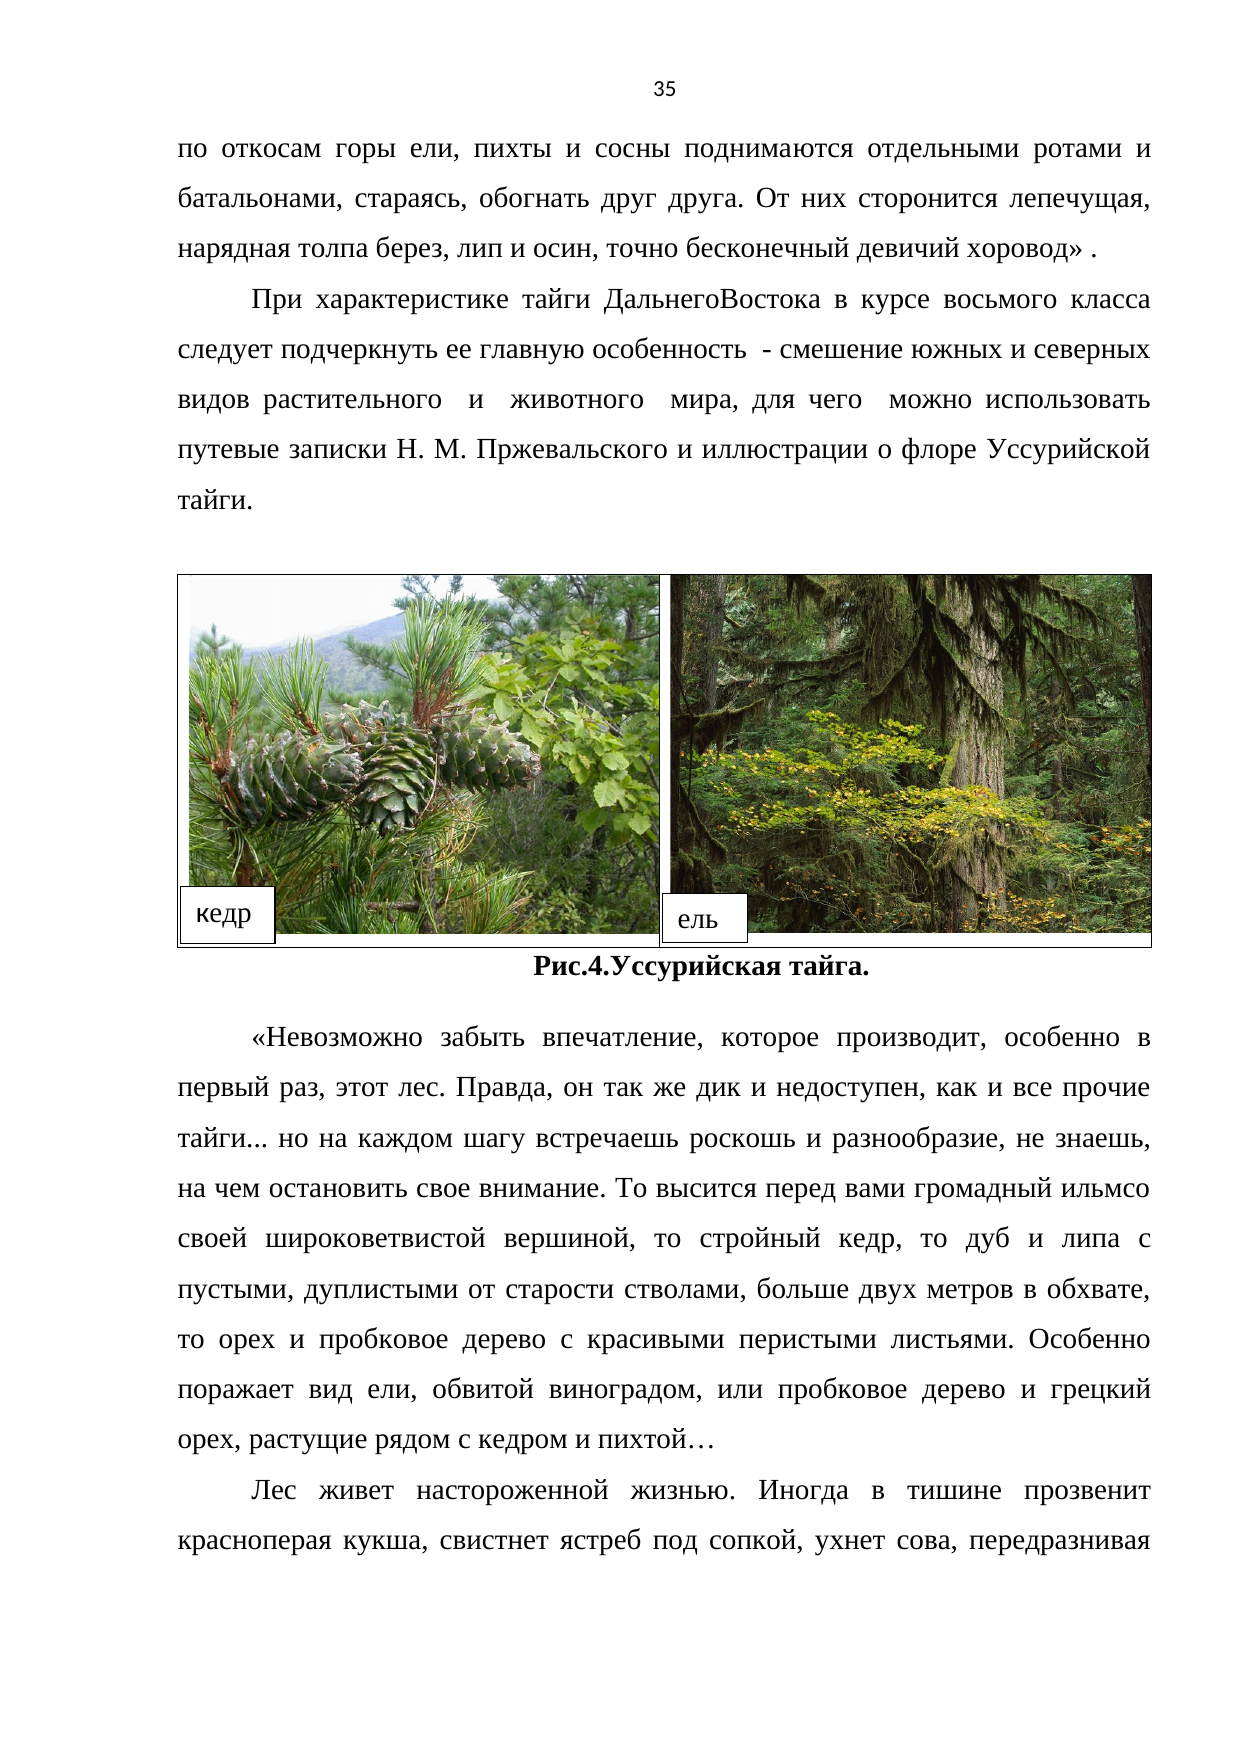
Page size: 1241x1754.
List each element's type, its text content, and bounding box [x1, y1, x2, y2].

text Рис.4.Уссурийская тайга. [177, 948, 1152, 982]
text «Невозможно забыть впечатление, которое производит, особенно в первый раз, этот лес. Правда, он так же дик и недоступен, как и все прочие тайги... но на каждом шагу встречаешь роскошь и разнообразие, не знаешь, на чем остановить свое внимание. То высится перед вами громадный ильмсо своей широковетвистой вершиной, то стройный кедр, то дуб и липа с пустыми, дуплистыми от старости стволами, больше двух метров в обхвате, то орех и пробковое дерево с красивыми перистыми листьями. Особенно поражает вид ели, обвитой виноградом, или пробковое дерево и грецкий орех, растущие рядом с кедром и пихтой… [177, 1019, 1152, 1455]
picture [188, 575, 660, 934]
text При характеристике тайги ДальнегоВостока в курсе восьмого класса следует подчеркнуть ее главную особенность - смешение южных и северных видов растительного и животного мира, для чего можно использовать путевые записки Н. М. Пржевальского и иллюстрации о флоре Уссурийской тайги. [177, 281, 1152, 516]
table_header [178, 575, 659, 947]
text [177, 130, 1152, 264]
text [177, 1472, 1152, 1556]
table_header [660, 575, 1151, 947]
picture [670, 575, 1152, 933]
